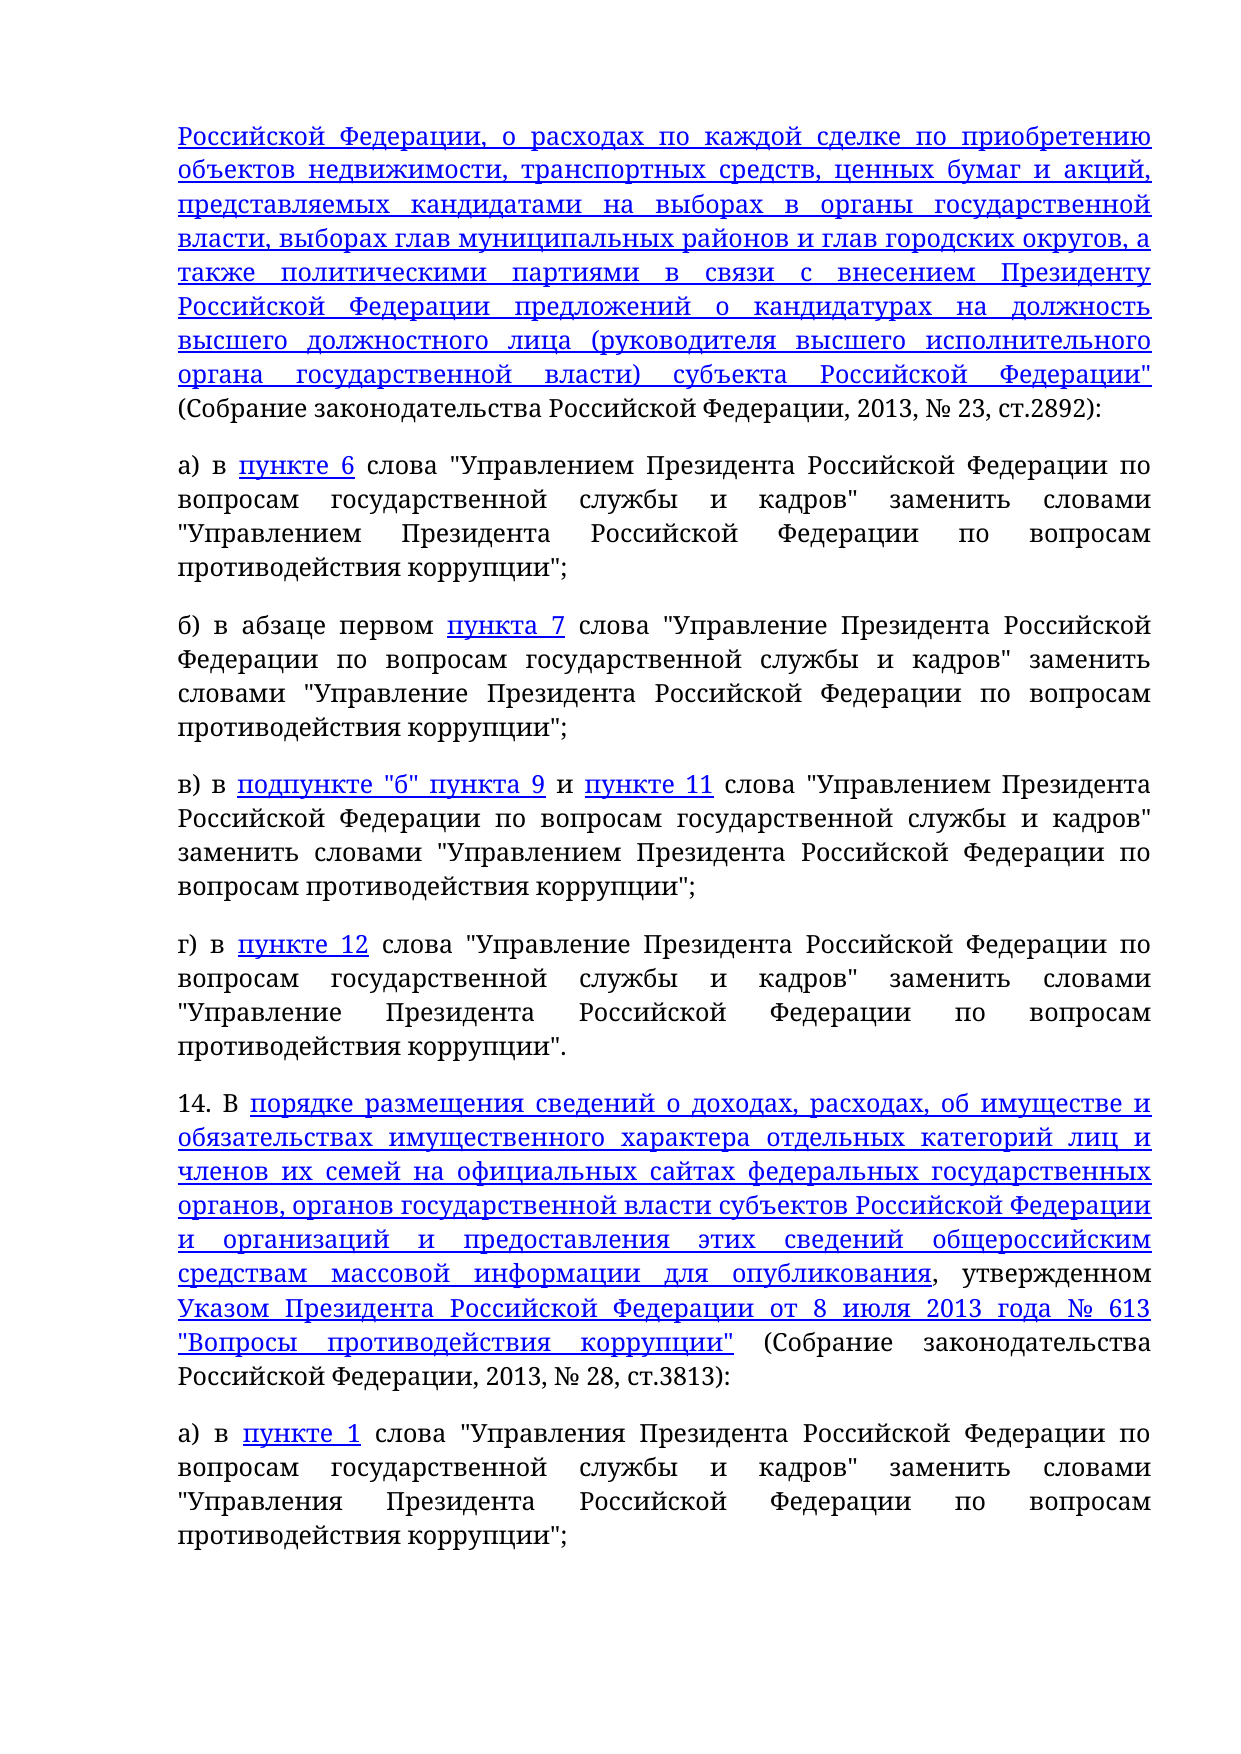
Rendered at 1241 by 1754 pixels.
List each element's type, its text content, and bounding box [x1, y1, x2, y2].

text 14. В порядке размещения сведений о доходах, расходах, об имуществе и обязательствах имущественного характера отдельных категорий лиц и членов их семей на официальных сайтах федеральных государственных органов, органов государственной власти субъектов Российской Федерации и организаций и предоставления этих сведений общероссийским средствам массовой информации для опубликования, утвержденном Указом Президента Российской Федерации от 8 июля 2013 года № 613 "Вопросы противодействия коррупции" (Собрание законодательства Российской Федерации, 2013, № 28, ст.3813): [177, 1086, 1152, 1149]
text г) в пункте 12 слова "Управление Президента Российской Федерации по вопросам государственной службы и кадров" заменить словами "Управление Президента Российской Федерации по вопросам противодействия коррупции".1 [177, 926, 1152, 1063]
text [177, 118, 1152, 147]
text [177, 148, 1152, 181]
text а) в пункте 6 слова "Управлением Президента Российской Федерации по вопросам государственной службы и кадров" заменить словами "Управлением Президента Российской Федерации по вопросам противодействия коррупции";1 [177, 448, 1152, 584]
text 14. В порядке размещения сведений о доходах, расходах, об имуществе и обязательствах имущественного характера отдельных категорий лиц и членов их семей на официальных сайтах федеральных государственных органов, органов государственной власти субъектов Российской Федерации и организаций и предоставления этих сведений общероссийским средствам массовой информации для опубликования, утвержденном Указом Президента Российской Федерации от 8 июля 2013 года № 613 "Вопросы противодействия коррупции" (Собрание законодательства Российской Федерации, 2013, № 28, ст.3813): [177, 1252, 1152, 1392]
text в) в подпункте "б" пункта 9 и пункте 11 слова "Управлением Президента Российской Федерации по вопросам государственной службы и кадров" заменить словами "Управлением Президента Российской Федерации по вопросам противодействия коррупции";1 [177, 767, 1152, 903]
text а) в пункте 1 слова "Управления Президента Российской Федерации по вопросам государственной службы и кадров" заменить словами "Управления Президента Российской Федерации по вопросам противодействия коррупции";1 [177, 1416, 1152, 1552]
text б) в абзаце первом пункта 7 слова "Управление Президента Российской Федерации по вопросам государственной службы и кадров" заменить словами "Управление Президента Российской Федерации по вопросам противодействия коррупции";1 [177, 607, 1152, 744]
